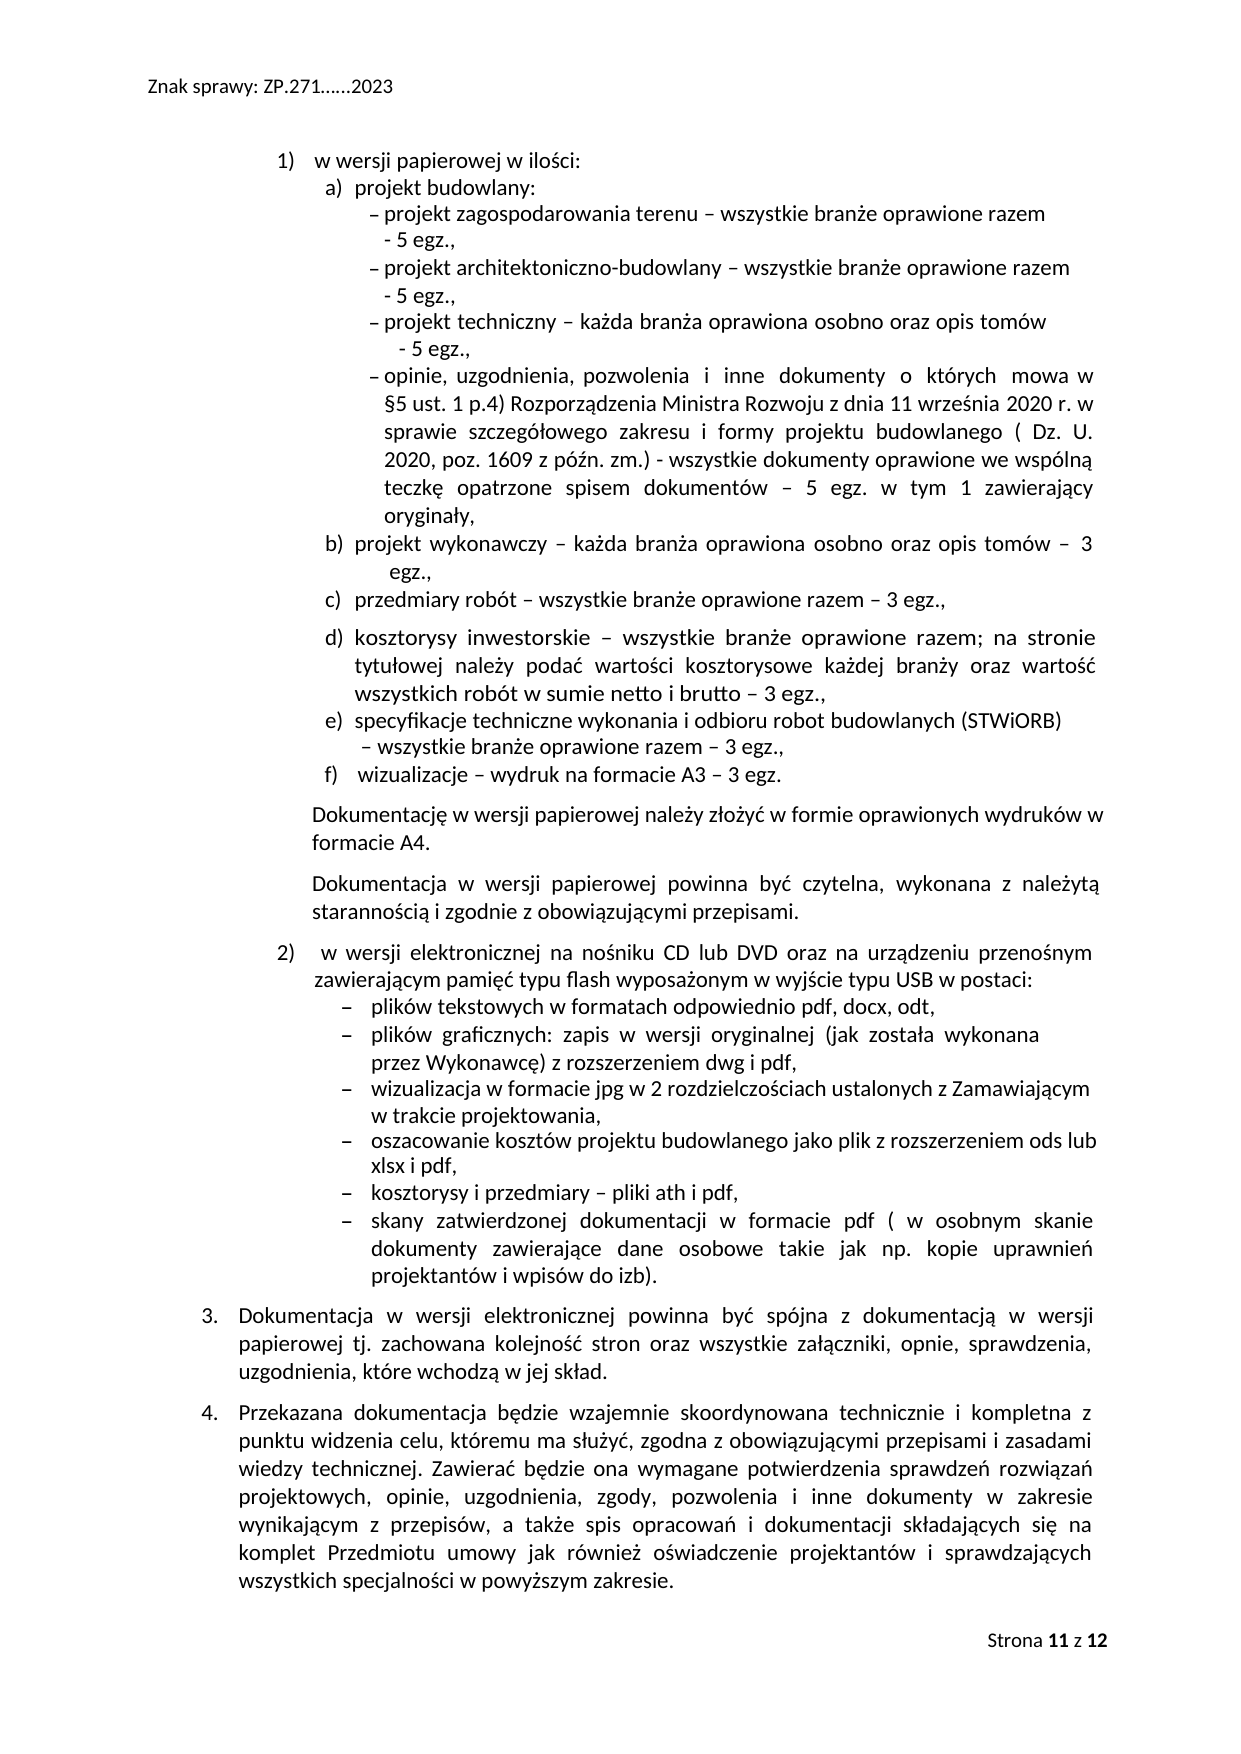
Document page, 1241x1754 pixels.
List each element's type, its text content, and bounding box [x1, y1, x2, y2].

list w wersji elektronicznej na nośniku CD lub DVD oraz na urządzeniu przenośnym zawierającym pamięć typu flash wyposażonym w wyjście typu USB w postaci: [277, 938, 1092, 994]
list projekt zagospodarowania terenu – wszystkie branże oprawione razem [369, 200, 1107, 227]
list specyfikacje techniczne wykonania i odbioru robot budowlanych (STWiORB) [325, 707, 1107, 733]
list opinie, uzgodnienia, pozwolenia i inne dokumenty o których mowa w §5 ust. 1 p.4) Rozporządzenia Ministra Rozwoju z dnia 11 września 2020 r. w sprawie szczegółowego zakresu i formy projektu budowlanego ( Dz. U. 2020, poz. 1609 z późn. zm.) - wszystkie dokumenty oprawione we wspólną teczkę opatrzone spisem dokumentów – 5 egz. w tym 1 zawierający oryginały, [369, 361, 1093, 529]
list w wersji papierowej w ilości: [276, 148, 1107, 174]
text Dokumentację w wersji papierowej należy złożyć w formie oprawionych wydruków w formacie A4. [312, 800, 1107, 856]
list projekt architektoniczno-budowlany – wszystkie branże oprawione razem [369, 253, 1093, 281]
text Dokumentacja w wersji papierowej powinna być czytelna, wykonana z należytą starannością i zgodnie z obowiązującymi przepisami. [312, 869, 1107, 925]
list kosztorysy inwestorskie – wszystkie branże oprawione razem; na stronie tytułowej należy podać wartości kosztorysowe każdej branży oraz wartość wszystkich robót w sumie netto i brutto – 3 egz., [325, 623, 1097, 707]
text – wszystkie branże oprawione razem – 3 egz., [148, 733, 784, 760]
list plików graficznych: zapis w wersji oryginalnej (jak została wykonana przez Wykonawcę) z rozszerzeniem dwg i pdf, [341, 1019, 1093, 1076]
text - 5 egz., [384, 227, 1107, 253]
text - 5 egz., [399, 335, 1107, 361]
list projekt budowlany: [325, 174, 1107, 200]
list kosztorysy i przedmiary – pliki ath i pdf, [341, 1179, 1107, 1205]
list wizualizacja w formacie jpg w 2 rozdzielczościach ustalonych z Zamawiającym w trakcie projektowania, [341, 1076, 1093, 1128]
list oszacowanie kosztów projektu budowlanego jako plik z rozszerzeniem ods lub xlsx i pdf, [341, 1128, 1107, 1179]
list plików tekstowych w formatach odpowiednio pdf, docx, odt, [341, 994, 1107, 1019]
list skany zatwierdzonej dokumentacji w formacie pdf ( w osobnym skanie dokumenty zawierające dane osobowe takie jak np. kopie uprawnień projektantów i wpisów do izb). [341, 1205, 1093, 1289]
list Dokumentacja w wersji elektronicznej powinna być spójna z dokumentacją w wersji papierowej tj. zachowana kolejność stron oraz wszystkie załączniki, opnie, sprawdzenia, uzgodnienia, które wchodzą w jej skład. [201, 1301, 1093, 1385]
list projekt techniczny – każda branża oprawiona osobno oraz opis tomów [369, 309, 1107, 335]
list projekt wykonawczy – każda branża oprawiona osobno oraz opis tomów – 3 egz., [325, 529, 1093, 586]
list Przekazana dokumentacja będzie wzajemnie skoordynowana technicznie i kompletna z punktu widzenia celu, któremu ma służyć, zgodna z obowiązującymi przepisami i zasadami wiedzy technicznej. Zawierać będzie ona wymagane potwierdzenia sprawdzeń rozwiązań projektowych, opinie, uzgodnienia, zgody, pozwolenia i inne dokumenty w zakresie wynikającym z przepisów, a także spis opracowań i dokumentacji składających się na komplet Przedmiotu umowy jak również oświadczenie projektantów i sprawdzających wszystkich specjalności w powyższym zakresie. [201, 1398, 1093, 1594]
list - 5 egz., [384, 281, 1093, 308]
list przedmiary robót – wszystkie branże oprawione razem – 3 egz., [325, 586, 1107, 614]
list wizualizacje – wydruk na formacie A3 – 3 egz. [147, 760, 781, 788]
